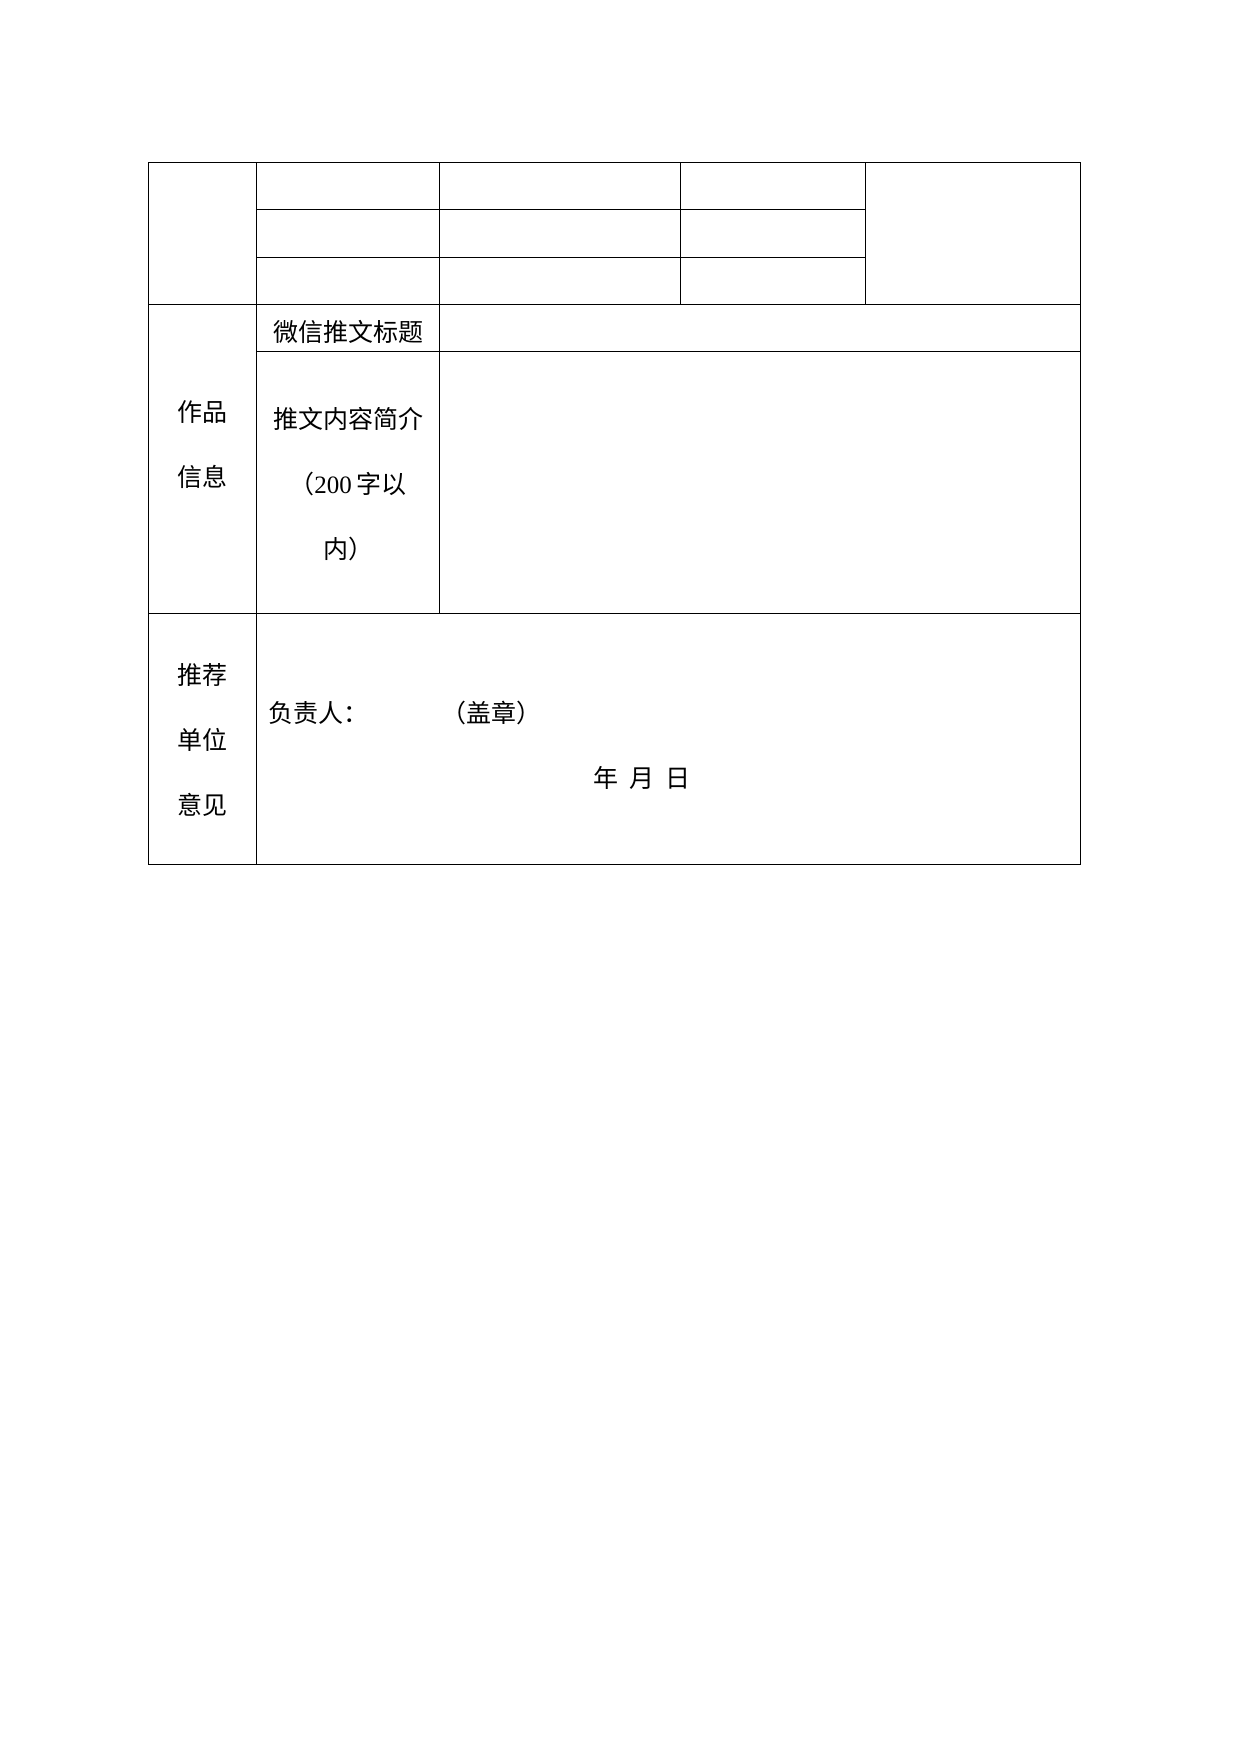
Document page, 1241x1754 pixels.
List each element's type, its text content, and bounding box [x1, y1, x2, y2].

table_cell [440, 352, 1080, 613]
table_cell 微信推文标题 [257, 305, 439, 351]
table_cell 负责人： （盖章） 年 月 日 [257, 614, 1080, 864]
table_cell 推荐 单位 意见 [149, 614, 256, 864]
table_cell [681, 258, 865, 304]
table_cell [440, 305, 1080, 351]
table_cell 推文内容简介（200字以内） [257, 352, 439, 613]
table_cell [440, 258, 680, 304]
table_cell [681, 210, 865, 257]
table_cell [257, 210, 439, 257]
table_cell [257, 258, 439, 304]
table_cell 作品 信息 [149, 305, 256, 613]
table_cell [681, 163, 865, 209]
table_cell [257, 163, 439, 209]
table_cell [440, 210, 680, 257]
table_cell [440, 163, 680, 209]
